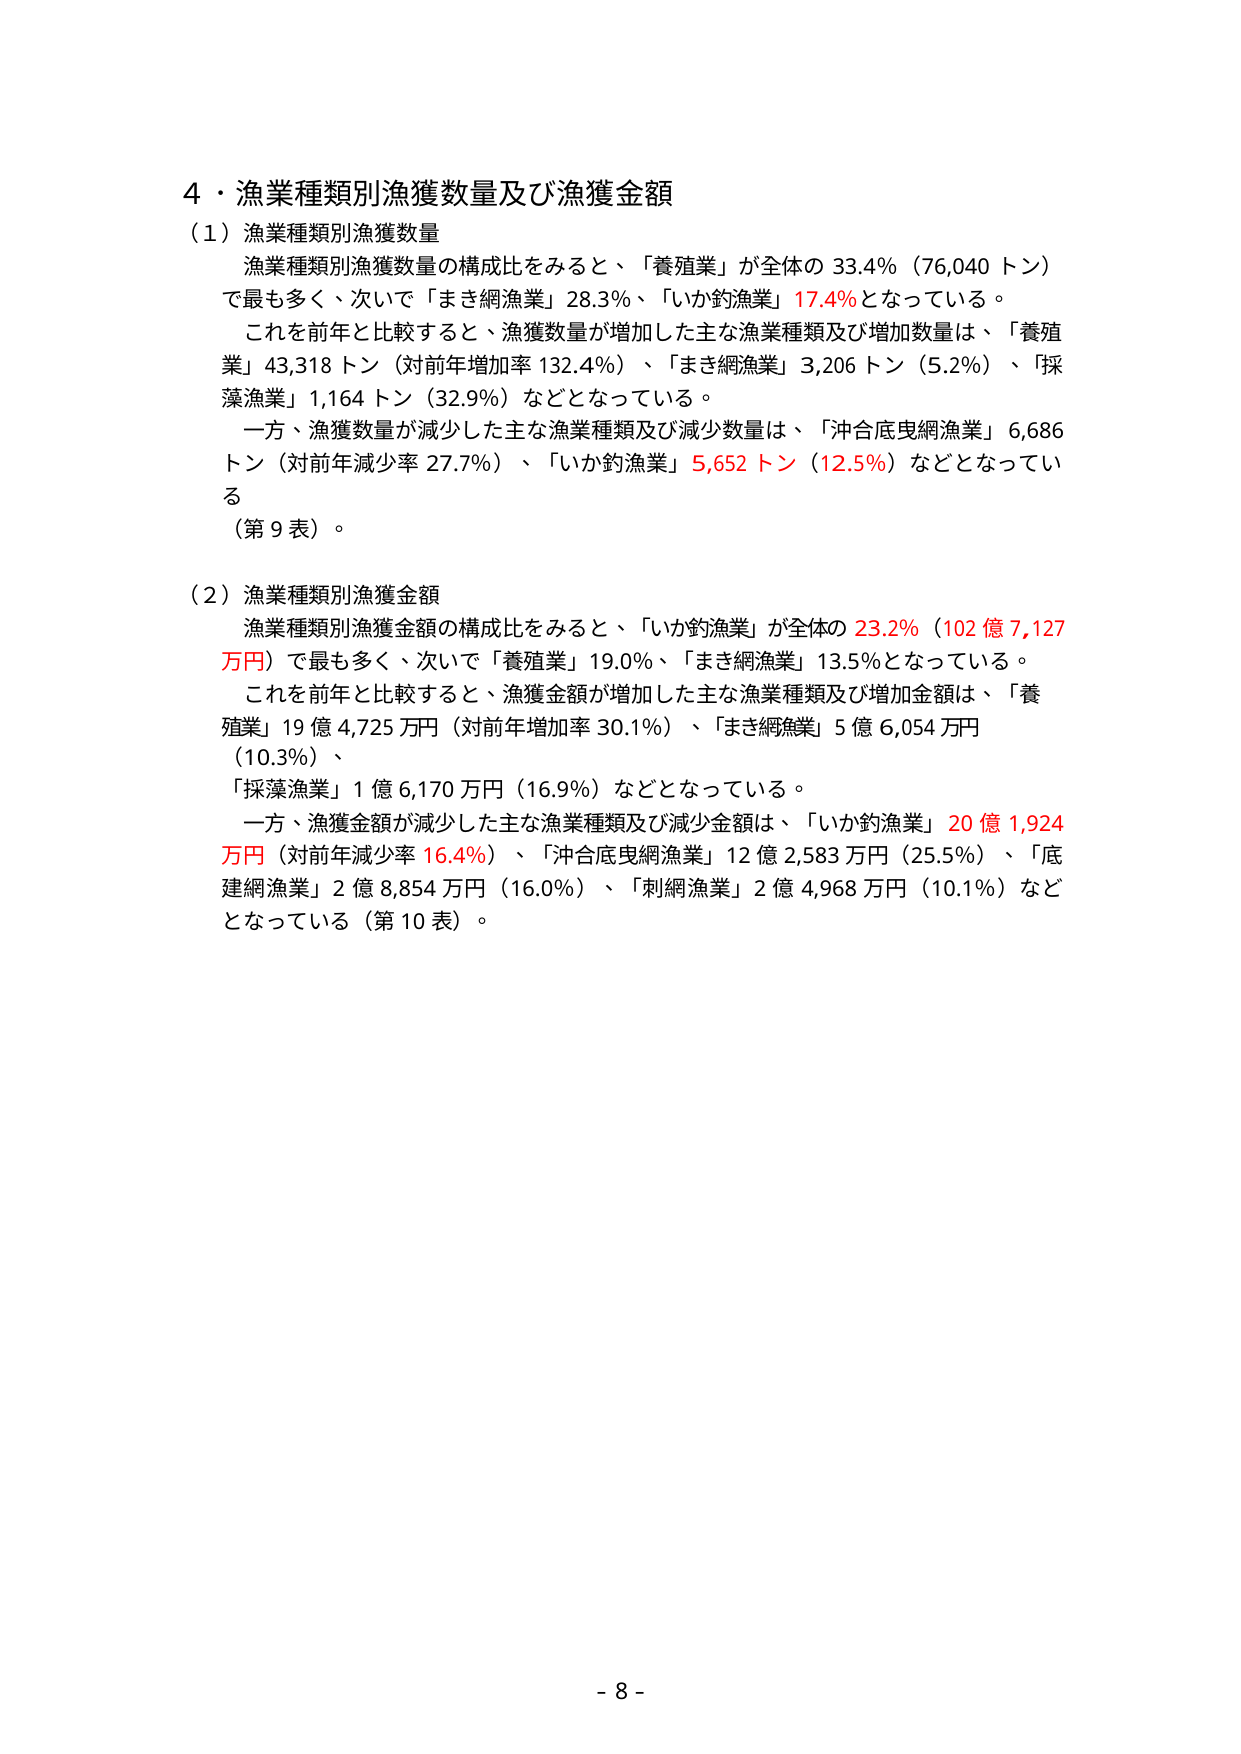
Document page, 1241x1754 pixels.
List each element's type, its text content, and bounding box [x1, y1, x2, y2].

text 一方、漁獲数量が減少した主な漁業種類及び減少数量は、「沖合底曳網漁業」6,686 トン（対前年減少率 27.7％）、「いか釣漁業」5,652 トン（12.5％）などとなっている [221, 415, 1064, 510]
text 漁業種類別漁獲数量の構成比をみると、「養殖業」が全体の 33.4％（76,040 トン） で最も多く、次いで「まき網漁業」28.3％、「いか釣漁業」17.4％となっている。 [221, 251, 1064, 314]
text 殖業」19 億 4,725 万円（対前年増加率 30.1％）、「まき網漁業」5 億 6,054 万円（10.3％）、 [221, 712, 1096, 771]
text 「採藻漁業」1 億 6,170 万円（16.9％）などとなっている。 [221, 774, 1096, 804]
text 漁業種類別漁獲金額の構成比をみると、「いか釣漁業」が全体の 23.2％（102 億 7,127 [243, 613, 1096, 643]
text （第 9 表）。 [221, 513, 1096, 543]
text これを前年と比較すると、漁獲数量が増加した主な漁業種類及び増加数量は、「養殖業」43,318 トン（対前年増加率 132.4％）、「まき網漁業」3,206 トン（5.2％）、「採藻漁業」1,164 トン（32.9％）などとなっている。 [221, 317, 1063, 412]
text （１）漁業種類別漁獲数量 [177, 218, 1096, 248]
text （２）漁業種類別漁獲金額 [177, 580, 1096, 610]
text ４．漁業種類別漁獲数量及び漁獲金額 [177, 173, 1096, 213]
text 一方、漁獲金額が減少した主な漁業種類及び減少金額は、「いか釣漁業」20 億 1,924 万円（対前年減少率 16.4％）、「沖合底曳網漁業」12 億 2,583 万円（25.5％）、「底建網漁業」2 億 8,854 万円（16.0％）、「刺網漁業」2 億 4,968 万円（10.1％）などとなっている（第 10 表）。 [221, 808, 1064, 936]
text 万円）で最も多く、次いで「養殖業」19.0％、「まき網漁業」13.5％となっている。 これを前年と比較すると、漁獲金額が増加した主な漁業種類及び増加金額は、「養 [221, 646, 1064, 708]
